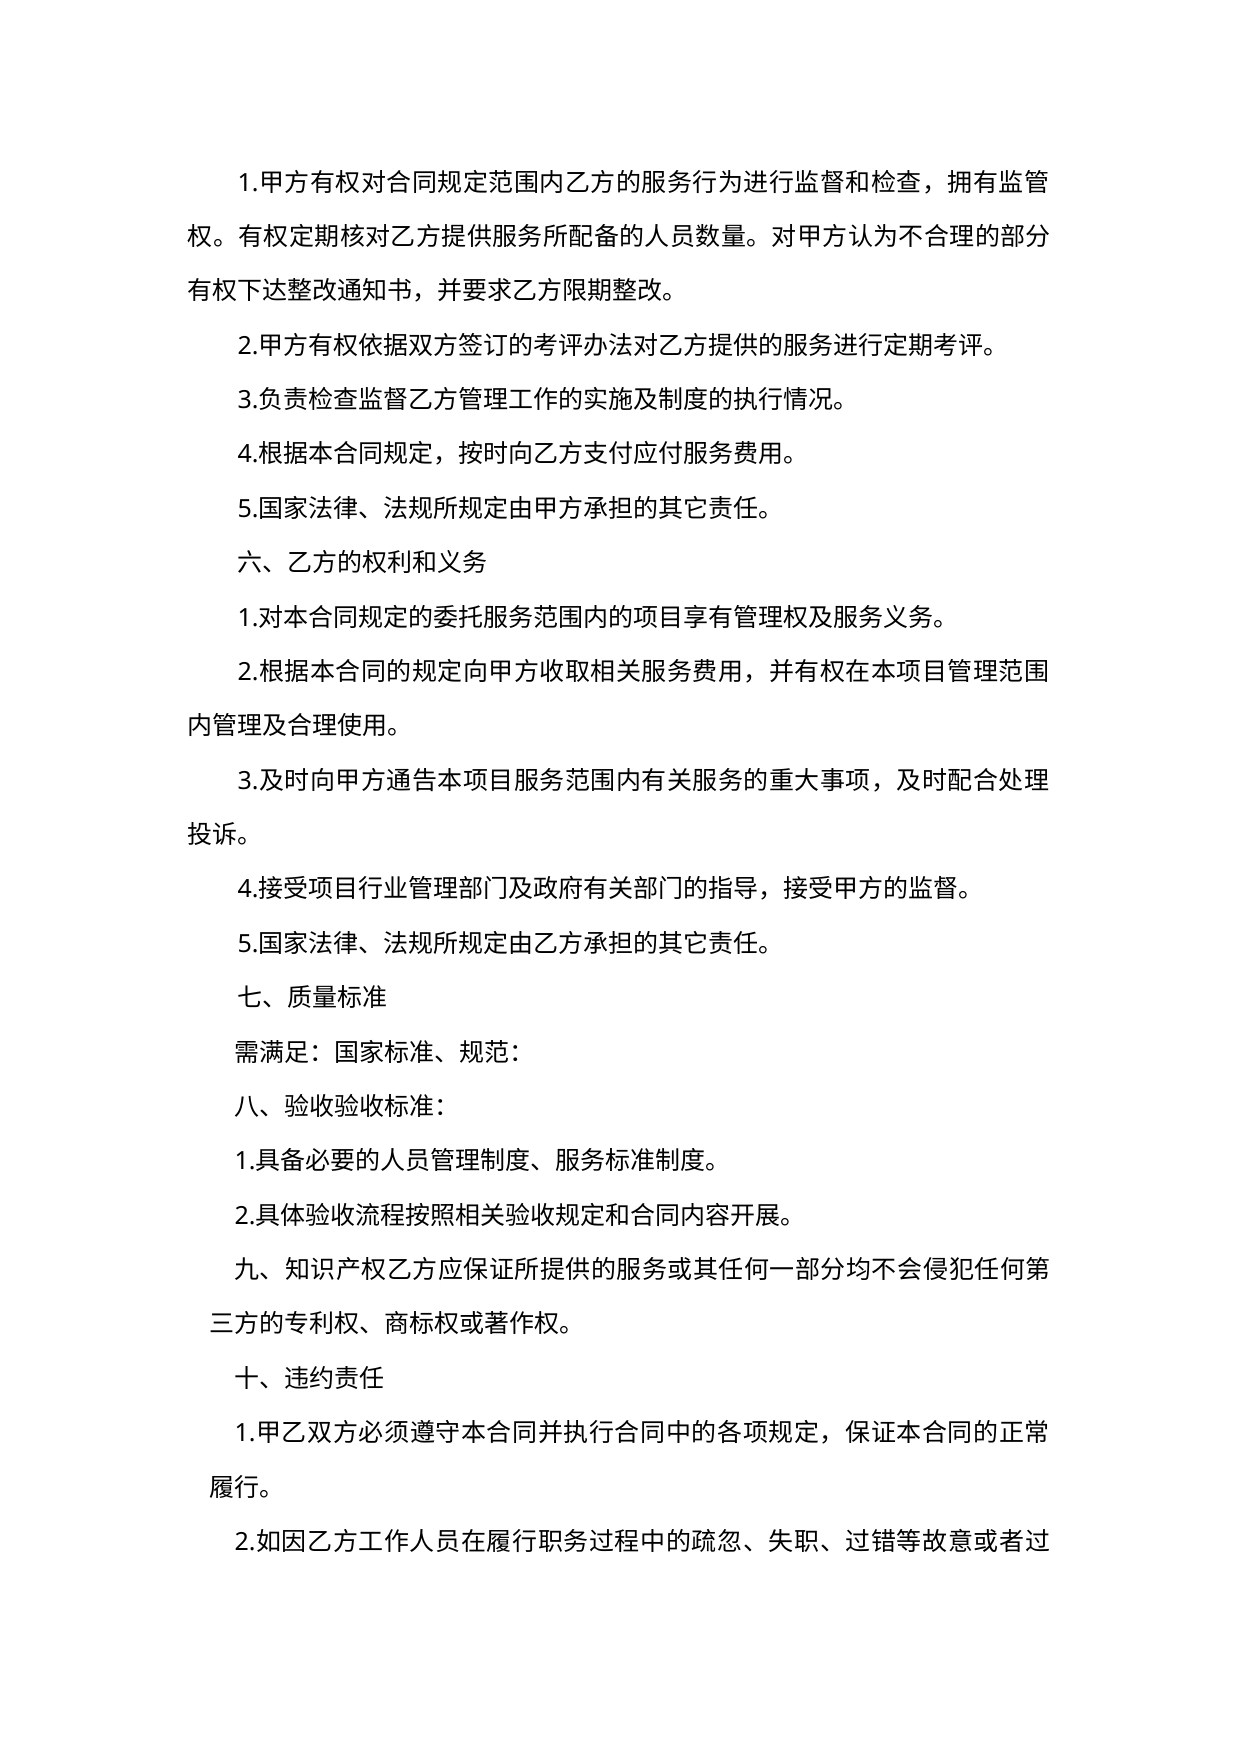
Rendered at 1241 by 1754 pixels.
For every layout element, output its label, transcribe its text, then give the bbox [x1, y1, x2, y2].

text 1.甲方有权对合同规定范围内乙方的服务行为进行监督和检查，拥有监管权。有权定期核对乙方提供服务所配备的人员数量。对甲方认为不合理的部分有权下达整改通知书，并要求乙方限期整改。 [187, 162, 1053, 307]
text 3.负责检查监督乙方管理工作的实施及制度的执行情况。 [187, 379, 1053, 416]
text 1.对本合同规定的委托服务范围内的项目享有管理权及服务义务。 [187, 597, 1053, 633]
text 2.具体验收流程按照相关验收规定和合同内容开展。 [209, 1195, 1053, 1231]
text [209, 1521, 1053, 1558]
text 九、知识产权乙方应保证所提供的服务或其任何一部分均不会侵犯任何第三方的专利权、商标权或著作权。 [209, 1249, 1053, 1340]
text 十、违约责任 [209, 1358, 1053, 1394]
text 3.及时向甲方通告本项目服务范围内有关服务的重大事项，及时配合处理投诉。 [187, 760, 1053, 851]
text 八、验收验收标准： [209, 1086, 1053, 1123]
text 5.国家法律、法规所规定由甲方承担的其它责任。 [187, 488, 1053, 524]
text 需满足：国家标准、规范： [209, 1032, 1053, 1068]
text 4.接受项目行业管理部门及政府有关部门的指导，接受甲方的监督。 [187, 869, 1053, 905]
text 六、乙方的权利和义务 [187, 543, 1053, 579]
text 4.根据本合同规定，按时向乙方支付应付服务费用。 [187, 434, 1053, 470]
text 1.甲乙双方必须遵守本合同并执行合同中的各项规定，保证本合同的正常履行。 [209, 1413, 1053, 1503]
text 2.甲方有权依据双方签订的考评办法对乙方提供的服务进行定期考评。 [187, 325, 1053, 361]
text 1.具备必要的人员管理制度、服务标准制度。 [209, 1141, 1053, 1177]
text 七、质量标准 [187, 978, 1053, 1014]
text 5.国家法律、法规所规定由乙方承担的其它责任。 [187, 923, 1053, 959]
text 2.根据本合同的规定向甲方收取相关服务费用，并有权在本项目管理范围内管理及合理使用。 [187, 651, 1053, 742]
